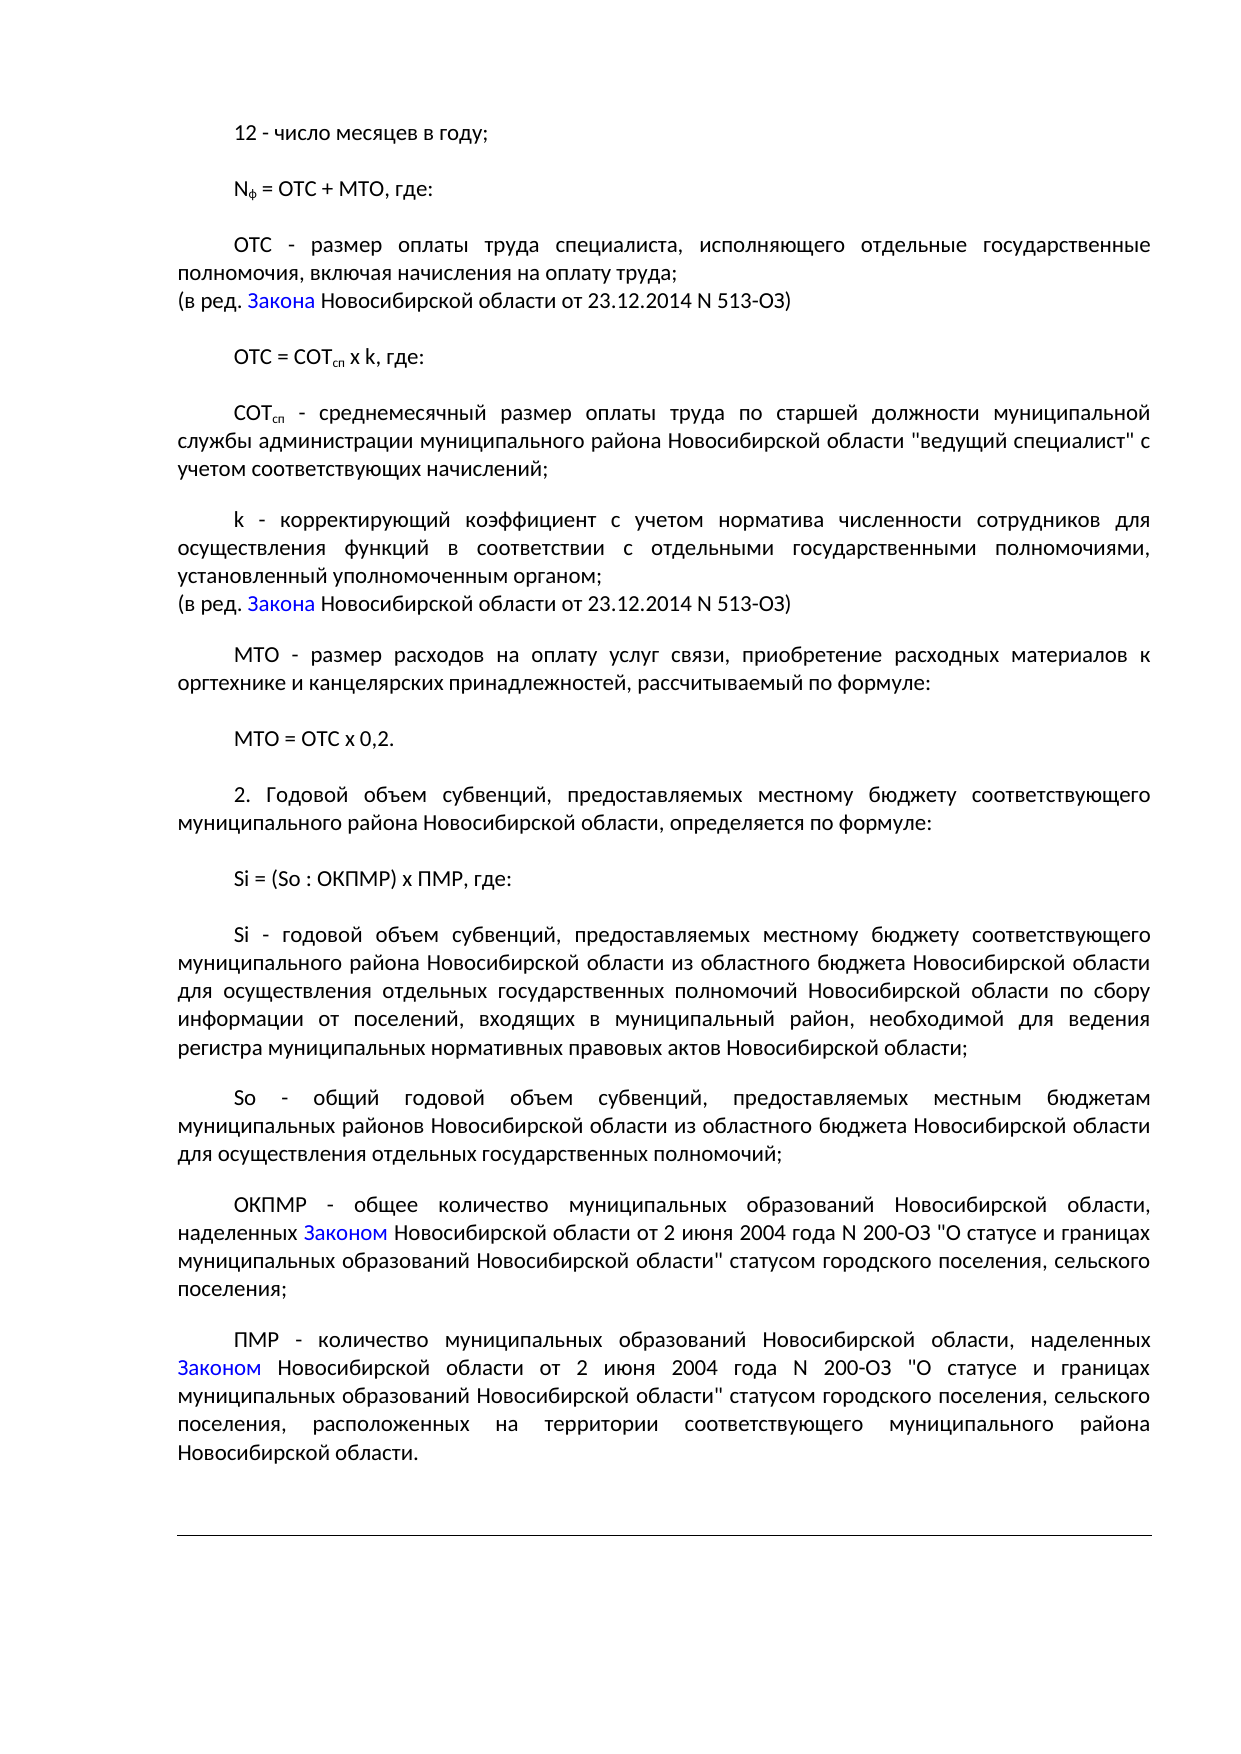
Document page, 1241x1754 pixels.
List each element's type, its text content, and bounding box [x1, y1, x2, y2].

text ОКПМР - общее количество муниципальных образований Новосибирской области, наделенных Законом Новосибирской области от 2 июня 2004 года N 200-ОЗ "О статусе и границах муниципальных образований Новосибирской области" статусом городского поселения, сельского поселения; [177, 1191, 1152, 1303]
text СОТсп - среднемесячный размер оплаты труда по старшей должности муниципальной службы администрации муниципального района Новосибирской области "ведущий специалист" с учетом соответствующих начислений; [177, 398, 1152, 482]
text МТО - размер расходов на оплату услуг связи, приобретение расходных материалов к оргтехнике и канцелярских принадлежностей, рассчитываемый по формуле: [177, 640, 1152, 696]
text So - общий годовой объем субвенций, предоставляемых местным бюджетам муниципальных районов Новосибирской области из областного бюджета Новосибирской области для осуществления отдельных государственных полномочий; [177, 1083, 1152, 1168]
text (в ред. Закона Новосибирской области от 23.12.2014 N 513-ОЗ) [177, 589, 1152, 617]
text 12 - число месяцев в году; [177, 118, 1152, 146]
text Si - годовой объем субвенций, предоставляемых местному бюджету соответствующего муниципального района Новосибирской области из областного бюджета Новосибирской области для осуществления отдельных государственных полномочий Новосибирской области по сбору информации от поселений, входящих в муниципальный район, необходимой для ведения регистра муниципальных нормативных правовых актов Новосибирской области; [177, 921, 1152, 1061]
text 2. Годовой объем субвенций, предоставляемых местному бюджету соответствующего муниципального района Новосибирской области, определяется по формуле: [177, 780, 1152, 836]
text (в ред. Закона Новосибирской области от 23.12.2014 N 513-ОЗ) [177, 286, 1152, 314]
text ОТС = СОТсп x k, где: [177, 342, 1152, 370]
text ОТС - размер оплаты труда специалиста, исполняющего отдельные государственные полномочия, включая начисления на оплату труда; [177, 230, 1152, 286]
text ПМР - количество муниципальных образований Новосибирской области, наделенных Законом Новосибирской области от 2 июня 2004 года N 200-ОЗ "О статусе и границах муниципальных образований Новосибирской области" статусом городского поселения, сельского поселения, расположенных на территории соответствующего муниципального района Новосибирской области. [177, 1326, 1152, 1466]
text Nф = ОТС + МТО, где: [177, 174, 1152, 202]
text k - корректирующий коэффициент с учетом норматива численности сотрудников для осуществления функций в соответствии с отдельными государственными полномочиями, установленный уполномоченным органом; [177, 505, 1152, 589]
text МТО = ОТС x 0,2. [177, 724, 1152, 752]
text Si = (So : ОКПМР) x ПМР, где: [177, 864, 1152, 892]
